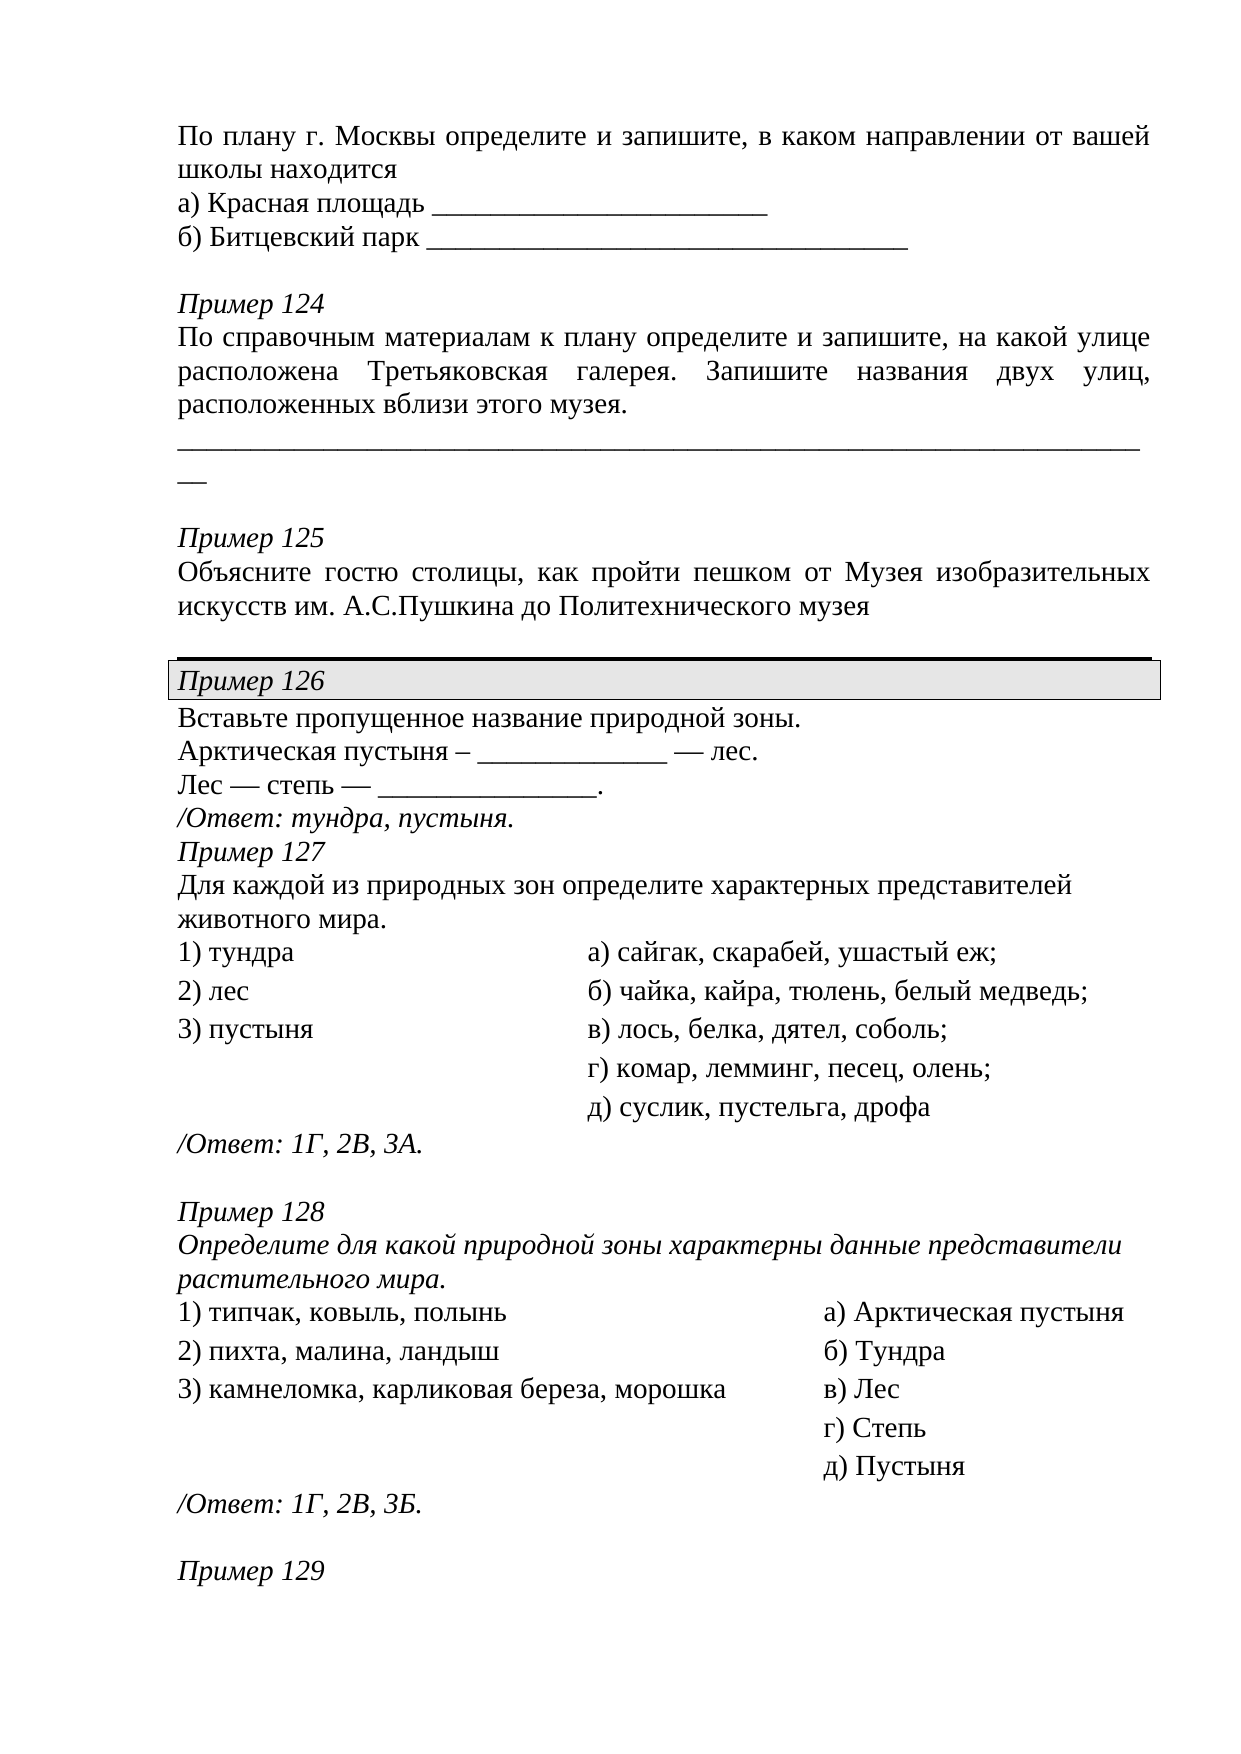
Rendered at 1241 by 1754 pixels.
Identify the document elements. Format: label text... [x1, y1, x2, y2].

text Пример 126 [169, 661, 1160, 699]
text Определите для какой природной зоны характерны данные представители растительного мира. [177, 1227, 1152, 1294]
text Лес — степь — _______________. [177, 767, 1152, 800]
text По плану г. Москвы определите и запишите, в каком направлении от вашей школы находится [177, 118, 1152, 185]
table_header 1) тундра 2) лес 3) пустыня [166, 935, 576, 1127]
text б) Битцевский парк _________________________________ [177, 219, 1152, 252]
text Пример 127 [177, 834, 1152, 867]
text Пример 125 [177, 521, 1152, 554]
text Пример 124 [177, 286, 1152, 319]
text Пример 129 [177, 1553, 1152, 1587]
text /Ответ: 1Г, 2В, 3Б. [177, 1486, 1152, 1520]
text Вставьте пропущенное название природной зоны. [177, 700, 1152, 733]
table_header а) сайгак, скарабей, ушастый еж; б) чайка, кайра, тюлень, белый медведь; в) лось, белка, дятел, соболь; г) комар, лемминг, песец, олень; д) суслик, пустельга, дрофа [576, 935, 1152, 1127]
text /Ответ: тундра, пустыня. [177, 800, 1152, 834]
text /Ответ: 1Г, 2В, 3А. [177, 1127, 1152, 1160]
text а) Красная площадь _______________________ [177, 185, 1152, 219]
text ____________________________________________________________________ [177, 420, 1152, 487]
text Арктическая пустыня – _____________ — лес. [177, 733, 1152, 767]
table_header 1) типчак, ковыль, полынь 2) пихта, малина, ландыш 3) камнеломка, карликовая береза, морошка [166, 1294, 812, 1486]
text Объясните гостю столицы, как пройти пешком от Музея изобразительных искусств им. А.С.Пушкина до Политехнического музея [177, 554, 1152, 621]
text Пример 128 [177, 1194, 1152, 1227]
text По справочным материалам к плану определите и запишите, на какой улице расположена Третьяковская галерея. Запишите названия двух улиц, расположенных вблизи этого музея. [177, 319, 1152, 420]
table_header а) Арктическая пустыня б) Тундра в) Лес г) Степь д) Пустыня [812, 1294, 1167, 1486]
text Для каждой из природных зон определите характерных представителей животного мира. [177, 867, 1152, 934]
